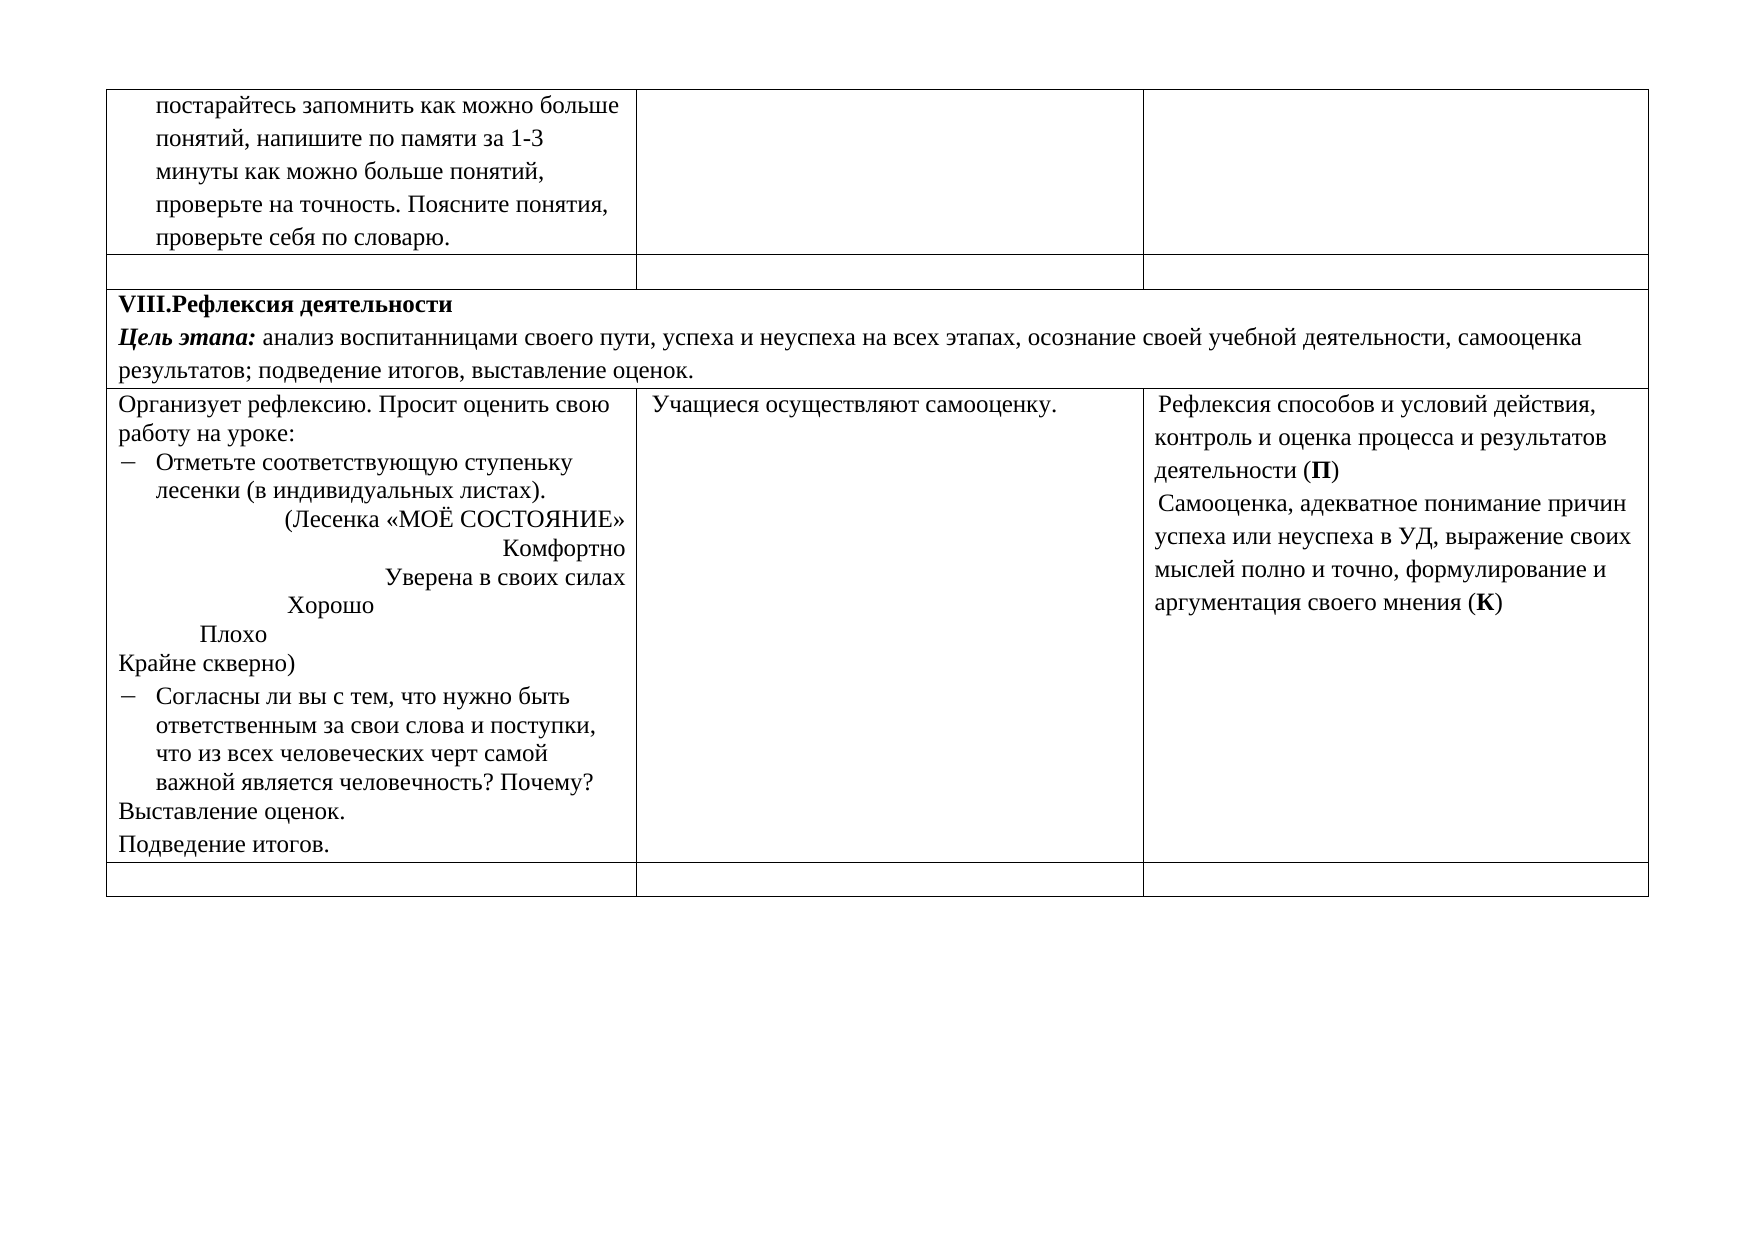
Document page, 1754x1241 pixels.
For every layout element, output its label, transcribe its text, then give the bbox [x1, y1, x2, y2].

table_cell [1144, 863, 1648, 896]
table_cell [637, 863, 1143, 896]
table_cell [107, 90, 636, 254]
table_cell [637, 90, 1143, 254]
table_cell [637, 255, 1143, 288]
table_cell [1144, 90, 1648, 254]
table_cell [1144, 255, 1648, 288]
table_cell [107, 863, 636, 896]
table_cell VIII.Рефлексия деятельности Цель этапа: анализ воспитанницами своего пути, успеха и неуспеха на всех этапах, осознание своей учебной деятельности, самооценка результатов; подведение итогов, выставление оценок. [107, 290, 1648, 388]
table_cell Организует рефлексию. Просит оценить свою работу на уроке: Отметьте соответствующую ступеньку лесенки (в индивидуальных листах). (Лесенка «МОЁ СОСТОЯНИЕ» Комфортно Уверена в своих силах Хорошо Плохо Крайне скверно) Согласны ли вы с тем, что нужно быть ответственным за свои слова и поступки, что из всех человеческих черт самой важной является человечность? Почему? Выставление оценок. Подведение итогов. [107, 389, 636, 862]
table_cell Рефлексия способов и условий действия, контроль и оценка процесса и результатов деятельности (П) Самооценка, адекватное понимание причин успеха или неуспеха в УД, выражение своих мыслей полно и точно, формулирование и аргументация своего мнения (К) [1144, 389, 1648, 862]
table_cell Учащиеся осуществляют самооценку. [637, 389, 1143, 862]
table_cell [107, 255, 636, 288]
